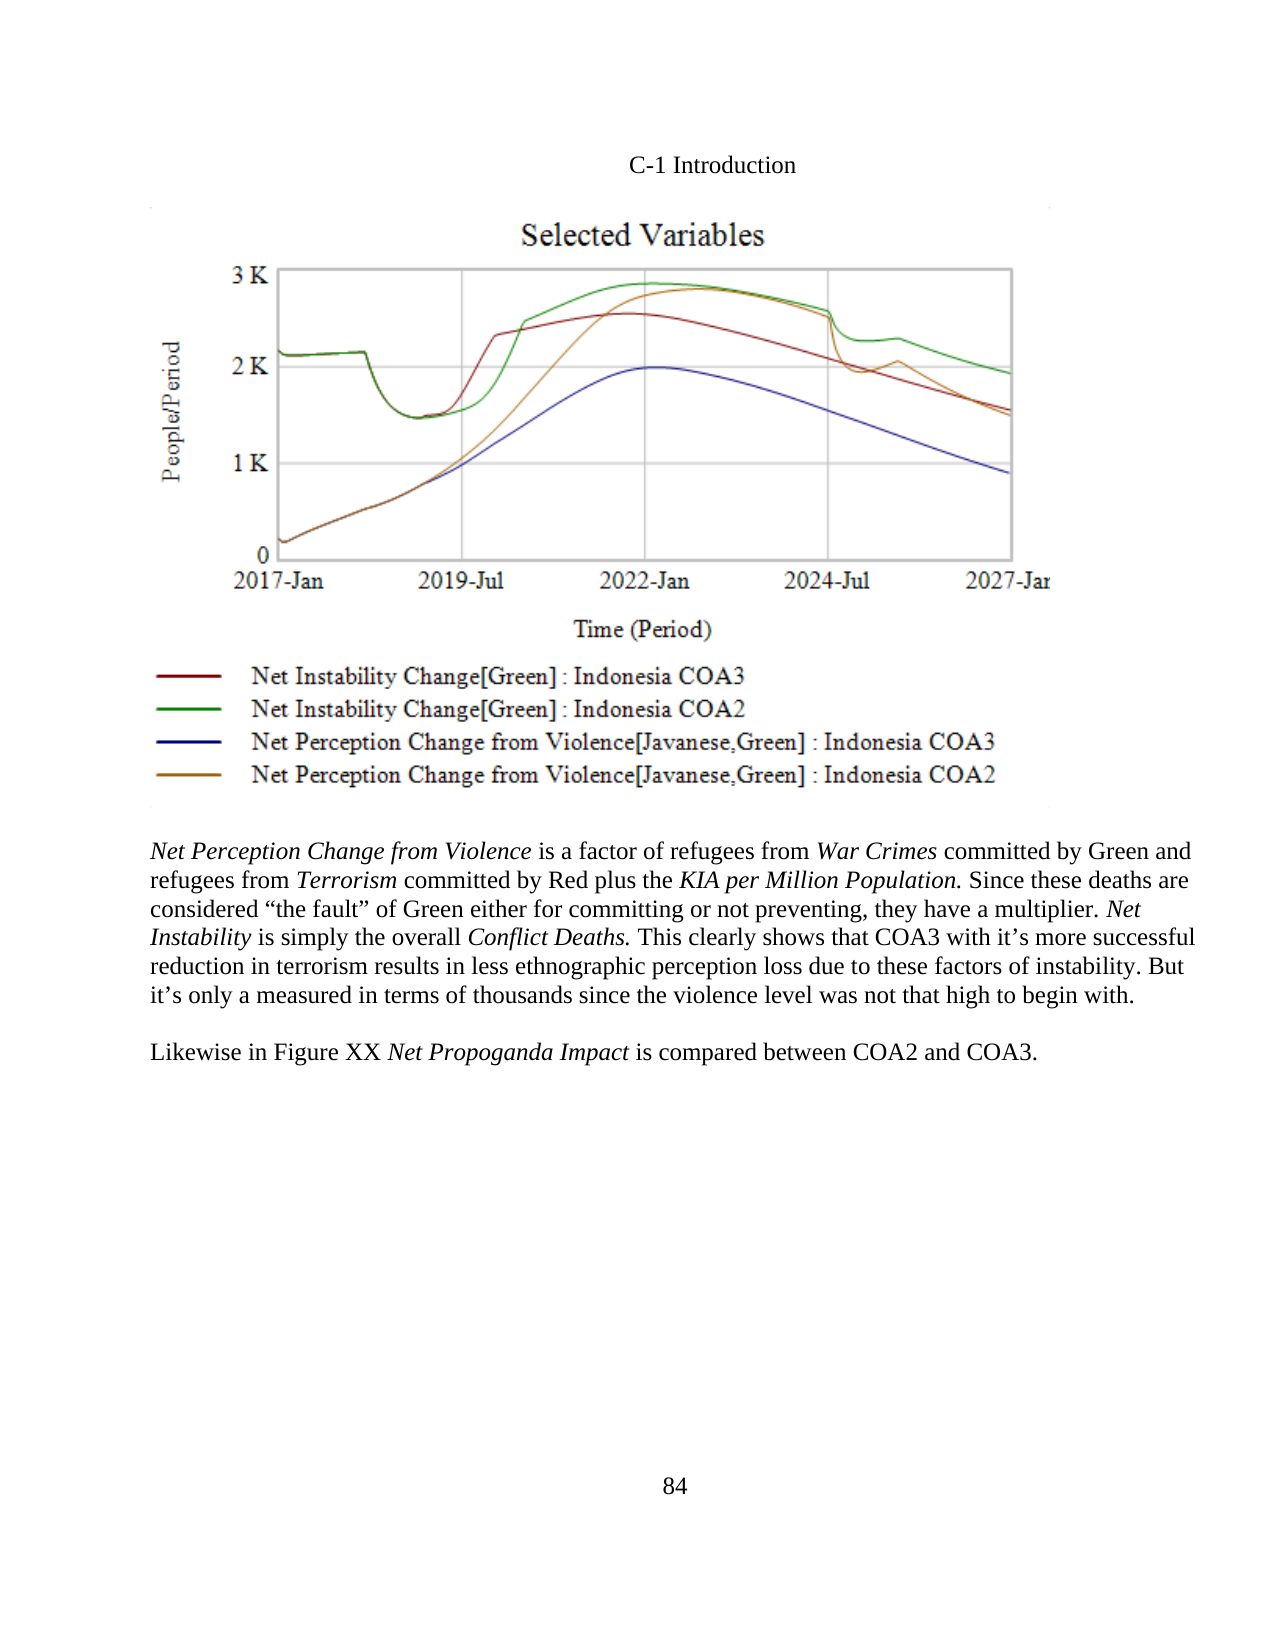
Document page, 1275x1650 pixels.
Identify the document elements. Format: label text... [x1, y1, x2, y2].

text Likewise in Figure XX Net Propoganda Impact is compared between COA2 and COA3. [150, 1037, 1200, 1066]
text Net Perception Change from Violence is a factor of refugees from War Crimes committed by Green and refugees from Terrorism committed by Red plus the KIA per Million Population. Since these deaths are considered “the fault” of Green either for committing or not preventing, they have a multiplier. Net Instability is simply the overall Conflict Deaths. This clearly shows that COA3 with it’s more successful reduction in terrorism results in less ethnographic perception loss due to these factors of instability. But it’s only a measured in terms of thousands since the violence level was not that high to begin with. [150, 836, 1200, 1009]
picture [150, 207, 1050, 808]
